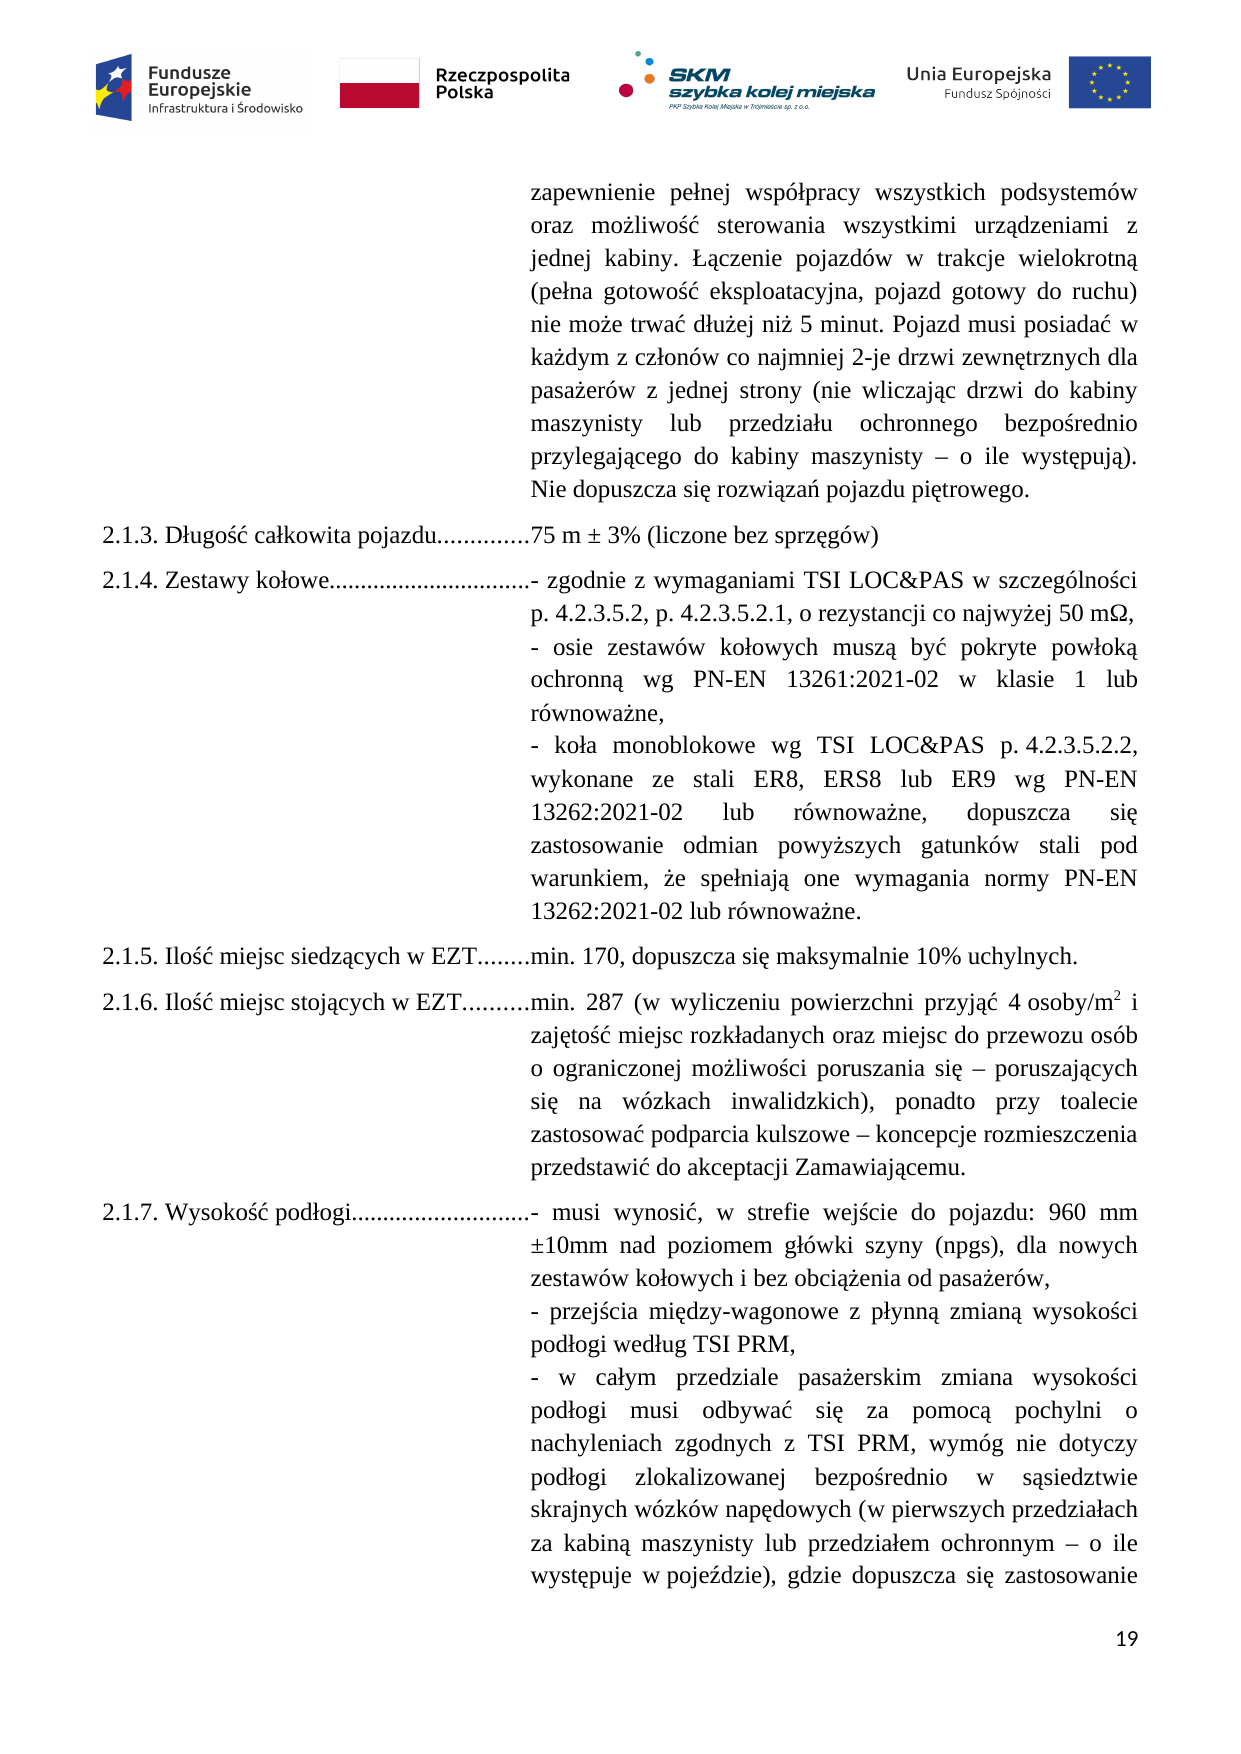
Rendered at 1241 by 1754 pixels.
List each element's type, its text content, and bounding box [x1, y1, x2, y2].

text 2.1.6. Ilość miejsc stojących w EZT min. 287 (w wyliczeniu powierzchni przyjąć 4 osoby/m2 i zajętość miejsc rozkładanych oraz miejsc do przewozu osób o ograniczonej możliwości poruszania się – poruszających się na wózkach inwalidzkich), ponadto przy toalecie zastosować podparcia kulszowe – koncepcje rozmieszczenia przedstawić do akceptacji Zamawiającemu. [102, 987, 1138, 1181]
picture [889, 24, 1169, 141]
text 2.1.4. Zestawy kołowe - zgodnie z wymaganiami TSI LOC&PAS w szczególności p. 4.2.3.5.2, p. 4.2.3.5.2.1, o rezystancji co najwyżej 50 mΩ, - osie zestawów kołowych muszą być pokryte powłoką ochronną wg PN-EN 13261:2021-02 w klasie 1 lub równoważne, - koła monoblokowe wg TSI LOC&PAS p. 4.2.3.5.2.2, wykonane ze stali ER8, ERS8 lub ER9 wg PN-EN 13262:2021-02 lub równoważne, dopuszcza się zastosowanie odmian powyższych gatunków stali pod warunkiem, że spełniają one wymagania normy PN-EN 13262:2021-02 lub równoważne. [102, 566, 1138, 924]
picture [322, 41, 587, 125]
picture [85, 51, 311, 133]
text 2.1.5. Ilość miejsc siedzących w EZT min. 170, dopuszcza się maksymalnie 10% uchylnych. [102, 941, 1138, 970]
picture [619, 51, 875, 110]
text 2.1.3. Długość całkowita pojazdu 75 m ± 3% (liczone bez sprzęgów) [102, 520, 1138, 549]
